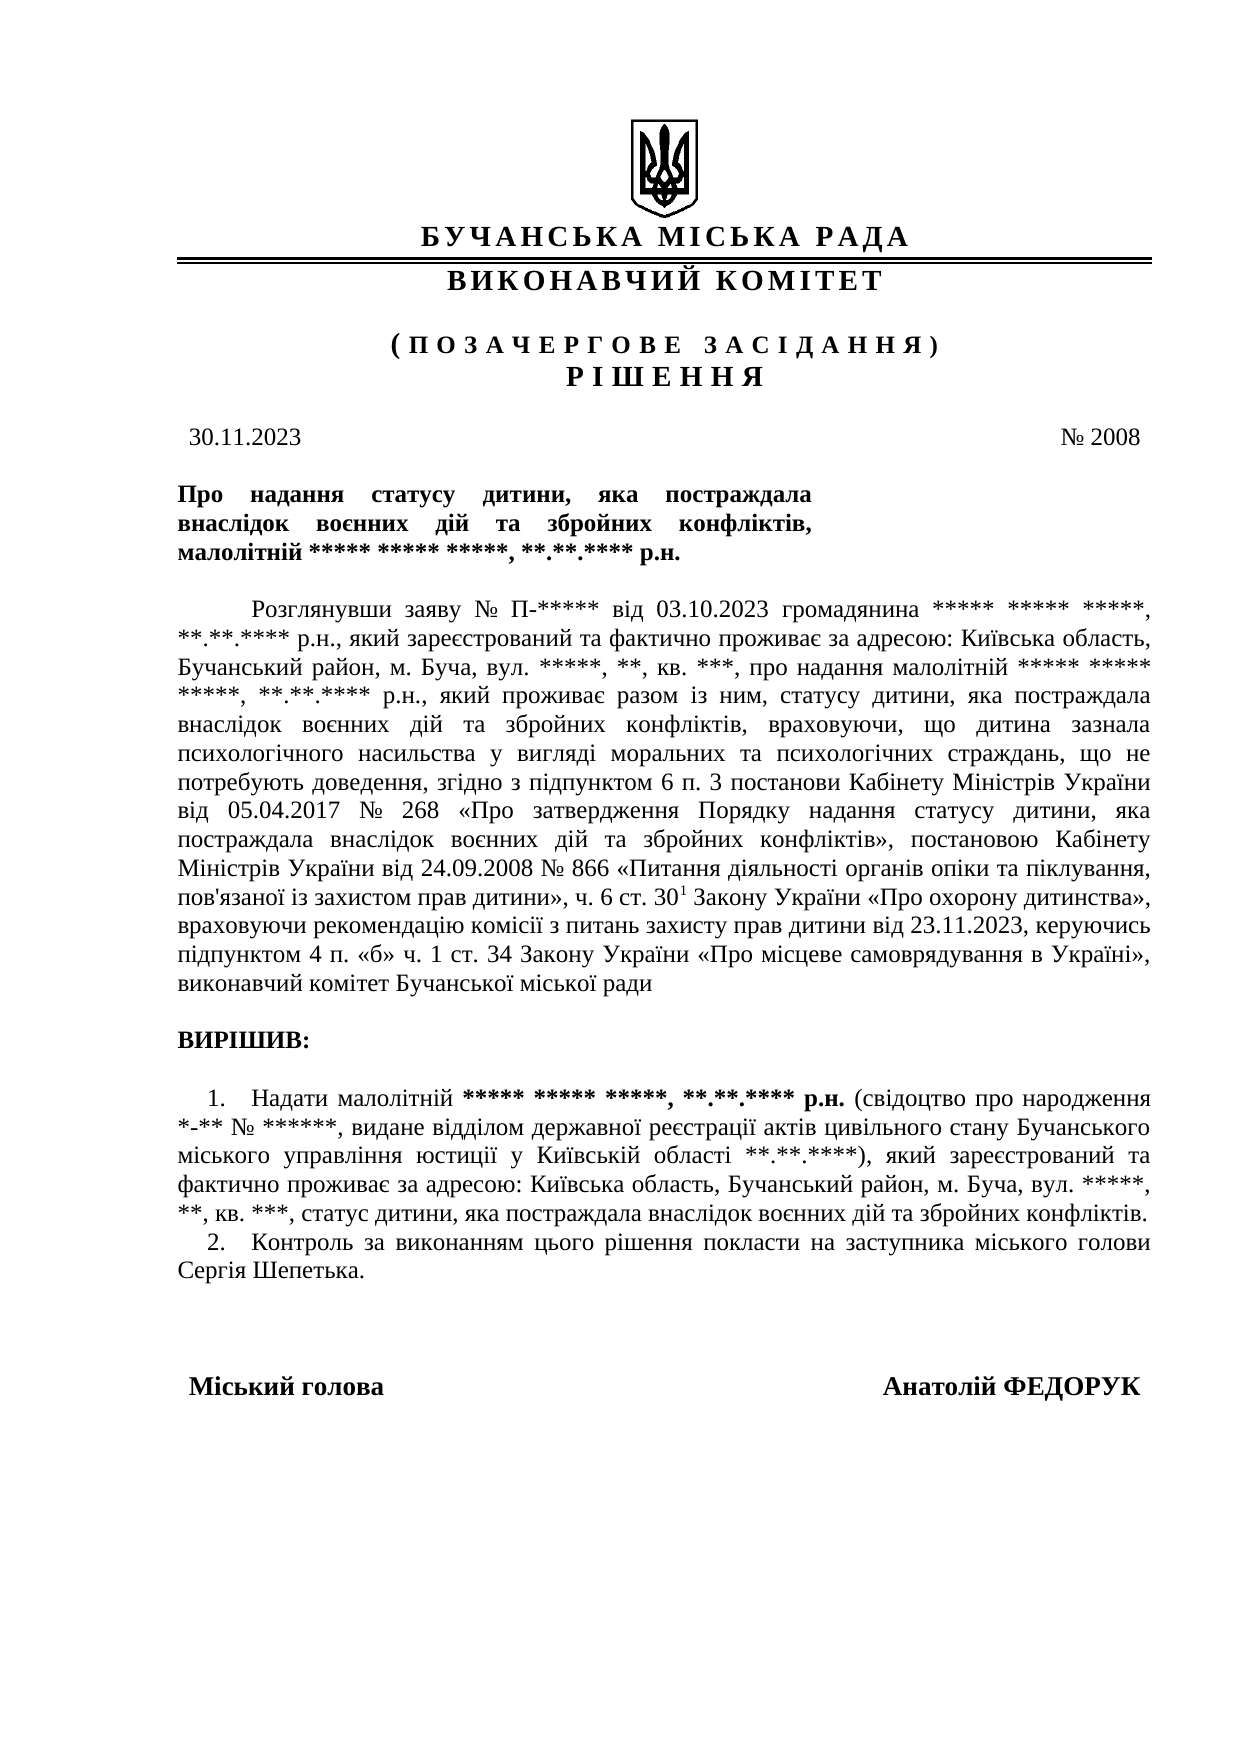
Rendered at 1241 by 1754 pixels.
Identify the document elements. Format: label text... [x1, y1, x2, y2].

table_header Анатолій ФЕДОРУК [663, 1370, 1152, 1401]
list Надати малолітній ***** ***** *****, **.**.**** р.н. (свідоцтво про народження *-** № ******, видане відділом державної реєстрації актів цивільного стану Бучанського міського управління юстиції у Київській області **.**.****), який зареєстрований та фактично проживає за адресою: Київська область, Бучанський район, м. Буча, вул. *****, **, кв. ***, статус дитини, яка постраждала внаслідок воєнних дій та збройних конфліктів. [177, 1083, 1152, 1227]
list Контроль за виконанням цього рішення покласти на заступника міського голови Сергія Шепетька. [177, 1227, 1152, 1284]
text Про надання статусу дитини, яка постраждала внаслідок воєнних дій та збройних конфліктів, малолітній ***** ***** *****, **.**.**** р.н. [177, 479, 812, 565]
table_header Міський голова [177, 1370, 663, 1401]
table_header 30.11.2023 [177, 422, 666, 450]
table_header № 2008 [666, 422, 1152, 450]
table_header ВИКОНАВЧИЙ КОМІТЕТ [177, 264, 1152, 326]
text (ПОЗАЧЕРГОВЕ ЗАСІДАННЯ) [177, 326, 1152, 359]
text ВИРІШИВ: [177, 1025, 1152, 1054]
text РІШЕННЯ [177, 359, 1152, 393]
text Розглянувши заяву № П-***** від 03.10.2023 громадянина ***** ***** *****, **.**.**** р.н., який зареєстрований та фактично проживає за адресою: Київська область, Бучанський район, м. Буча, вул. *****, **, кв. ***, про надання малолітній ***** ***** *****, **.**.**** р.н., який проживає разом із ним, статусу дитини, яка постраждала внаслідок воєнних дій та збройних конфліктів, враховуючи, що дитина зазнала психологічного насильства у вигляді моральних та психологічних страждань, що не потребують доведення, згідно з підпунктом 6 п. 3 постанови Кабінету Міністрів України від 05.04.2017 № 268 «Про затвердження Порядку надання статусу дитини, яка постраждала внаслідок воєнних дій та збройних конфліктів», постановою Кабінету Міністрів України від 24.09.2008 № 866 «Питання діяльності органів опіки та піклування, пов'язаної із захистом прав дитини», ч. 6 ст. 301 Закону України «Про охорону дитинства», враховуючи рекомендацію комісії з питань захисту прав дитини від 23.11.2023, керуючись підпунктом 4 п. «б» ч. 1 ст. 34 Закону України «Про місцеве самоврядування в Україні», виконавчий комітет Бучанської міської ради [177, 594, 1152, 997]
text БУЧАНСЬКА МІСЬКА РАДА [177, 219, 1152, 252]
picture [629, 118, 700, 219]
